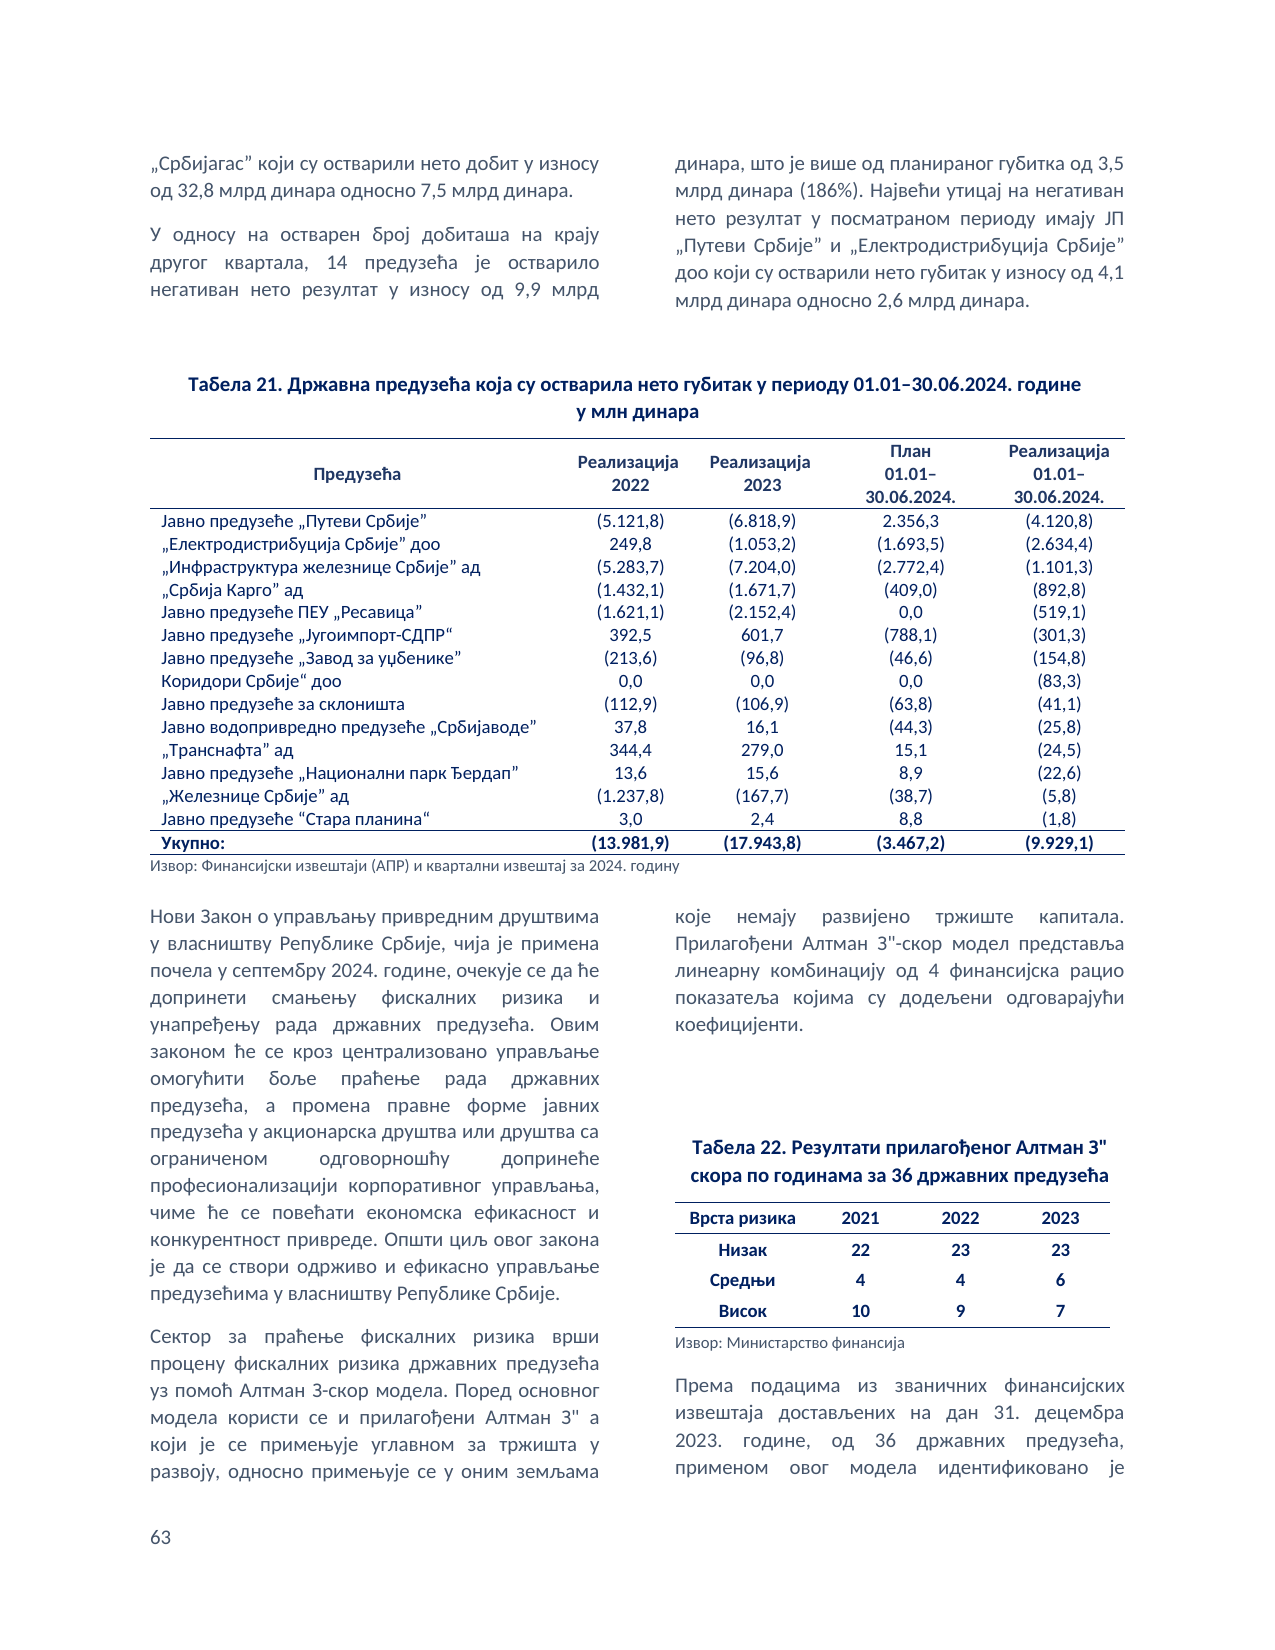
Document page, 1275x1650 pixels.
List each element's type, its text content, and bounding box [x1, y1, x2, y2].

table_cell (892,8) [993, 578, 1125, 601]
table_cell Јавно предузеће „Национални парк Ђердап” [150, 761, 564, 784]
table_cell Јавно предузеће ПЕУ „Ресавица” [150, 601, 564, 624]
table_cell „Србија Карго” ад [150, 578, 564, 601]
table_cell (6.818,9) [696, 509, 828, 532]
table_cell 0,0 [828, 670, 993, 692]
table_header 2023 [1010, 1203, 1110, 1233]
table_cell (1.432,1) [565, 578, 696, 601]
table_cell 2.356,3 [828, 509, 993, 532]
text Извор: Министарство финансија [675, 1332, 1125, 1352]
table_cell (1.693,5) [828, 532, 993, 555]
table_cell (46,6) [828, 647, 993, 669]
table_cell 344,4 [565, 738, 696, 761]
table_cell (1.237,8) [565, 784, 696, 807]
table_cell (7.204,0) [696, 555, 828, 578]
table_cell 0,0 [696, 670, 828, 692]
table_cell 10 [810, 1296, 910, 1327]
table_cell Јавно предузеће за склоништа [150, 693, 564, 715]
table_cell Висок [675, 1296, 810, 1327]
table_cell 23 [1010, 1234, 1110, 1264]
table_cell (106,9) [696, 693, 828, 715]
text Нови Закон о управљању привредним друштвима у власништву Републике Србије, чија je примена почела у септембру 2024. године, очекује се да ће допринети смањењу фискалних ризика и унапређењу рада државних предузећа. Овим законом ће се кроз централизовано управљање омогућити боље праћење рада државних предузећа, а промена правне форме јавних предузећа у акционарска друштва или друштва са ограниченом одговорношћу допринеће професионализацији корпоративног управљања, чиме ће се повећати економска ефикасност и конкурентност привреде. Општи циљ овог закона је да се створи одрживо и ефикасно управљање предузећима у власништву Републике Србије. [150, 904, 600, 1305]
table_cell (154,8) [993, 647, 1125, 669]
text Табела 21. Државна предузећа која су остварила нето губитак у периоду 01.01–30.06.2024. године у млн динара [150, 371, 1125, 424]
table_cell (38,7) [828, 784, 993, 807]
table_header Предузећа [150, 439, 564, 508]
table_cell (25,8) [993, 715, 1125, 738]
table_cell 8,9 [828, 761, 993, 784]
table_cell (409,0) [828, 578, 993, 601]
table_cell 4 [810, 1264, 910, 1296]
table_cell 0,0 [828, 601, 993, 624]
table_cell (63,8) [828, 693, 993, 715]
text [150, 150, 600, 203]
table_cell (41,1) [993, 693, 1125, 715]
table_cell 37,8 [565, 715, 696, 738]
text Табела 22. Резултати прилагођеног Алтман З" скора по годинама за 36 државних предузећа [675, 1134, 1125, 1187]
table_cell (519,1) [993, 601, 1125, 624]
table_cell 3,0 [565, 807, 696, 830]
table_cell (301,3) [993, 624, 1125, 647]
table_cell (167,7) [696, 784, 828, 807]
table_cell Јавно предузеће „Завод за уџбенике” [150, 647, 564, 669]
table_cell (213,6) [565, 647, 696, 669]
table_cell Јавно водопривредно предузеће „Србијаводе” [150, 715, 564, 738]
table_cell Јавно предузеће „Југоимпорт-СДПР“ [150, 624, 564, 647]
table_cell Низак [675, 1234, 810, 1264]
table_cell 0,0 [565, 670, 696, 692]
table_header Врста ризика [675, 1203, 810, 1233]
table_cell Средњи [675, 1264, 810, 1296]
table_cell 249,8 [565, 532, 696, 555]
text Сектор за праћење фискалних ризика врши процену фискалних ризика државних предузећа уз помоћ Алтман З-скор модела. Поред основног модела користи се и прилагођени Алтман З" а који је се примењује углавном за тржишта у развоју, односно примењује се у оним земљама које немају развијено тржиште капитала. Прилагођени Алтман З"-скор модел представља линеарну комбинацију од 4 финансијска рацио показатеља којима су додељени одговарајући коефицијенти. [150, 1323, 600, 1483]
table_cell 392,5 [565, 624, 696, 647]
table_cell (2.152,4) [696, 601, 828, 624]
table_header 2022 [910, 1203, 1010, 1233]
table_cell (24,5) [993, 738, 1125, 761]
table_cell (1.101,3) [993, 555, 1125, 578]
table_cell 4 [910, 1264, 1010, 1296]
table_cell (17.943,8) [696, 831, 828, 854]
table_cell „Електродистрибуција Србије” доо [150, 532, 564, 555]
table_cell (4.120,8) [993, 509, 1125, 532]
table_cell Јавно предузеће „Путеви Србије” [150, 509, 564, 532]
table_cell „Инфраструктура железнице Србије” ад [150, 555, 564, 578]
table_cell „Транснафта” ад [150, 738, 564, 761]
table_cell 15,1 [828, 738, 993, 761]
table_cell 8,8 [828, 807, 993, 830]
table_cell 7 [1010, 1296, 1110, 1327]
table_cell Јавно предузеће “Стара планина“ [150, 807, 564, 830]
table_cell „Железнице Србије” ад [150, 784, 564, 807]
table_header Реализација 2022 [565, 439, 696, 508]
table_cell (96,8) [696, 647, 828, 669]
table_cell (1.621,1) [565, 601, 696, 624]
table_cell (1.053,2) [696, 532, 828, 555]
table_cell (1.671,7) [696, 578, 828, 601]
table_cell (2.772,4) [828, 555, 993, 578]
table_cell 6 [1010, 1264, 1110, 1296]
table_cell (5,8) [993, 784, 1125, 807]
table_cell 279,0 [696, 738, 828, 761]
table_cell (9.929,1) [993, 831, 1125, 854]
text Сектор за праћење фискалних ризика врши процену фискалних ризика државних предузећа уз помоћ Алтман З-скор модела. Поред основног модела користи се и прилагођени Алтман З" а који је се примењује углавном за тржишта у развоју, односно примењује се у оним земљама које немају развијено тржиште капитала. Прилагођени Алтман З"-скор модел представља линеарну комбинацију од 4 финансијска рацио показатеља којима су додељени одговарајући коефицијенти. [675, 904, 1125, 1037]
table_cell 601,7 [696, 624, 828, 647]
table_cell (3.467,2) [828, 831, 993, 854]
table_cell 2,4 [696, 807, 828, 830]
table_cell 13,6 [565, 761, 696, 784]
table_cell (13.981,9) [565, 831, 696, 854]
table_header Реализација 2023 [696, 439, 828, 508]
table_cell 16,1 [696, 715, 828, 738]
table_cell 22 [810, 1234, 910, 1264]
table_header Реализација 01.01– 30.06.2024. [993, 439, 1125, 508]
table_cell Коридори Србије“ доо [150, 670, 564, 692]
table_cell (112,9) [565, 693, 696, 715]
table_cell 15,6 [696, 761, 828, 784]
table_cell Укупно: [150, 831, 564, 854]
table_cell 23 [910, 1234, 1010, 1264]
table_cell (5.283,7) [565, 555, 696, 578]
table_cell (788,1) [828, 624, 993, 647]
table_header План 01.01– 30.06.2024. [828, 439, 993, 508]
table_cell (1,8) [993, 807, 1125, 830]
text Извор: Финансијски извештаји (АПР) и квартални извештај за 2024. годину [150, 855, 1125, 875]
table_cell (5.121,8) [565, 509, 696, 532]
table_cell (2.634,4) [993, 532, 1125, 555]
table_cell (83,3) [993, 670, 1125, 692]
table_cell (22,6) [993, 761, 1125, 784]
table_cell 9 [910, 1296, 1010, 1327]
text У односу на остварен број добиташа на крају другог квартала, 14 предузећа је остварило негативан нето резултат у износу од 9,9 млрд динара, што је више од планираног губитка од 3,5 млрд динара (186%). Највећи утицај на негативан нето резултат у посматраном периоду имају ЈП „Путеви Србије” и „Електродистрибуција Србије” доо који су остварили нето губитак у износу од 4,1 млрд динара односно 2,6 млрд динара. [150, 221, 600, 302]
text У односу на остварен број добиташа на крају другог квартала, 14 предузећа је остварило негативан нето резултат у износу од 9,9 млрд динара, што је више од планираног губитка од 3,5 млрд динара (186%). Највећи утицај на негативан нето резултат у посматраном периоду имају ЈП „Путеви Србије” и „Електродистрибуција Србије” доо који су остварили нето губитак у износу од 4,1 млрд динара односно 2,6 млрд динара. [675, 150, 1125, 312]
table_header 2021 [810, 1203, 910, 1233]
table_cell (44,3) [828, 715, 993, 738]
